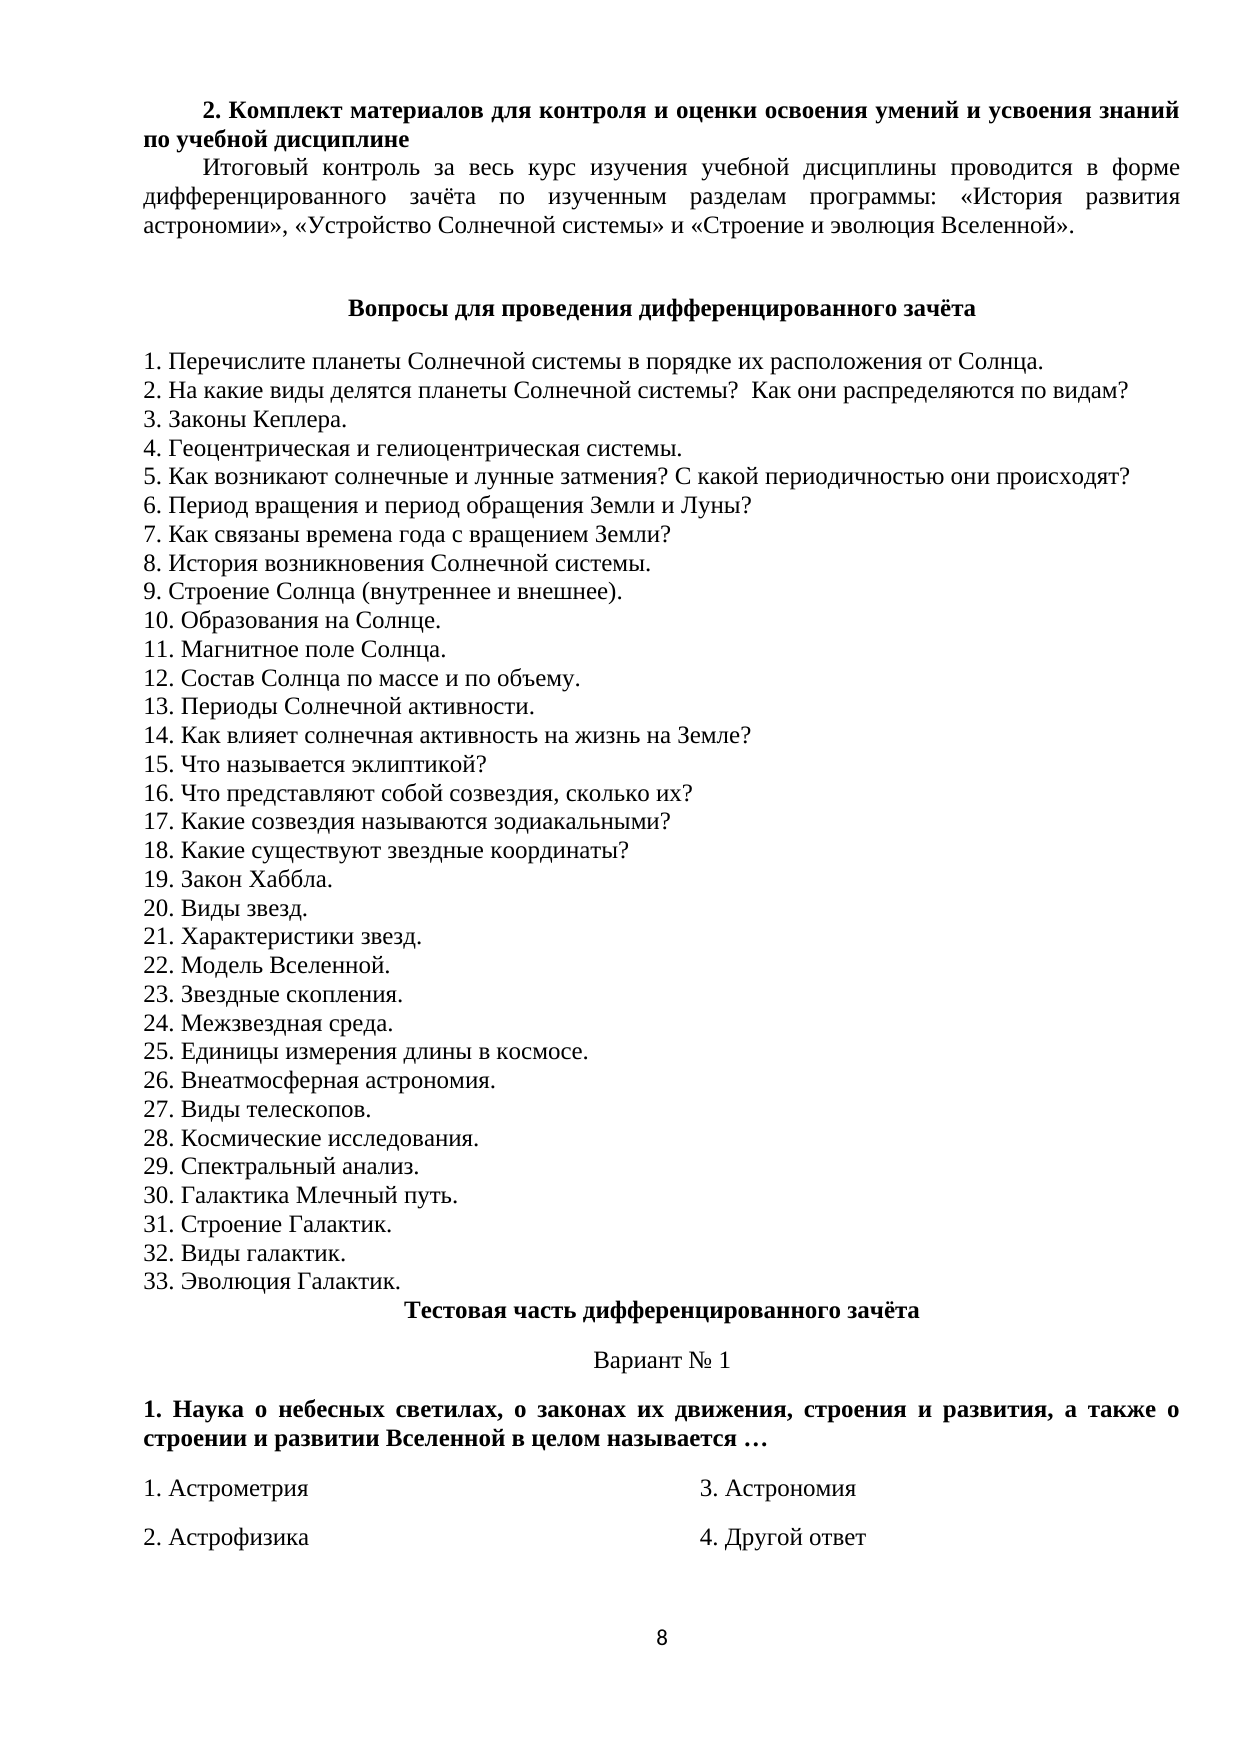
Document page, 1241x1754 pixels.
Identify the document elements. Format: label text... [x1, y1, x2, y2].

text 26. Внеатмосферная астрономия. [143, 1065, 1181, 1094]
text 7. Как связаны времена года с вращением Земли? [143, 519, 1181, 548]
text 28. Космические исследования. [143, 1123, 1181, 1151]
text Вариант № 1 [143, 1345, 1181, 1373]
text 1. Астрометрия [143, 1473, 624, 1501]
text 17. Какие созвездия называются зодиакальными? [143, 806, 1181, 835]
text 4. Другой ответ [699, 1522, 1181, 1551]
text Итоговый контроль за весь курс изучения учебной дисциплины проводится в форме дифференцированного зачёта по изученным разделам программы: «История развития астрономии», «Устройство Солнечной системы» и «Строение и эволюция Вселенной». [143, 152, 1181, 239]
text 15. Что называется эклиптикой? [143, 749, 1181, 778]
text 30. Галактика Млечный путь. [143, 1180, 1181, 1209]
text 1. Наука о небесных светилах, о законах их движения, строения и развития, а также о строении и развитии Вселенной в целом называется … [143, 1394, 1181, 1452]
text 11. Магнитное поле Солнца. [143, 634, 1181, 663]
text 31. Строение Галактик. [143, 1209, 1181, 1238]
text 21. Характеристики звезд. [143, 921, 1181, 950]
text 23. Звездные скопления. [143, 979, 1181, 1008]
text 22. Модель Вселенной. [143, 950, 1181, 979]
text 1. Перечислите планеты Солнечной системы в порядке их расположения от Солнца. [143, 346, 1181, 375]
text 5. Как возникают солнечные и лунные затмения? С какой периодичностью они происходят? [143, 461, 1181, 490]
text 14. Как влияет солнечная активность на жизнь на Земле? [143, 720, 1181, 749]
text 19. Закон Хаббла. [143, 864, 1181, 893]
text 6. Период вращения и период обращения Земли и Луны? [143, 490, 1181, 519]
text 18. Какие существуют звездные координаты? [143, 835, 1181, 864]
text 13. Периоды Солнечной активности. [143, 691, 1181, 720]
text 9. Строение Солнца (внутреннее и внешнее). [143, 576, 1181, 605]
text 2. На какие виды делятся планеты Солнечной системы? Как они распределяются по видам? [143, 375, 1181, 404]
text 24. Межзвездная среда. [143, 1008, 1181, 1036]
text 29. Спектральный анализ. [143, 1151, 1181, 1180]
text 20. Виды звезд. [143, 893, 1181, 921]
text 16. Что представляют собой созвездия, сколько их? [143, 778, 1181, 806]
text 12. Состав Солнца по массе и по объему. [143, 663, 1181, 691]
text 10. Образования на Солнце. [143, 605, 1181, 634]
text 27. Виды телескопов. [143, 1094, 1181, 1123]
text 3. Астрономия [699, 1473, 1181, 1501]
text 32. Виды галактик. [143, 1238, 1181, 1266]
text 8. История возникновения Солнечной системы. [143, 548, 1181, 576]
subtitle 2. Комплект материалов для контроля и оценки освоения умений и усвоения знаний по учебной дисциплине [143, 95, 1181, 152]
text 2. Астрофизика [143, 1522, 624, 1551]
text 33. Эволюция Галактик. [143, 1266, 1181, 1295]
text Тестовая часть дифференцированного зачёта [143, 1295, 1181, 1324]
text 4. Геоцентрическая и гелиоцентрическая системы. [143, 433, 1181, 461]
text 3. Законы Кеплера. [143, 404, 1181, 433]
text Вопросы для проведения дифференцированного зачёта [143, 293, 1181, 321]
text 25. Единицы измерения длины в космосе. [143, 1036, 1181, 1065]
